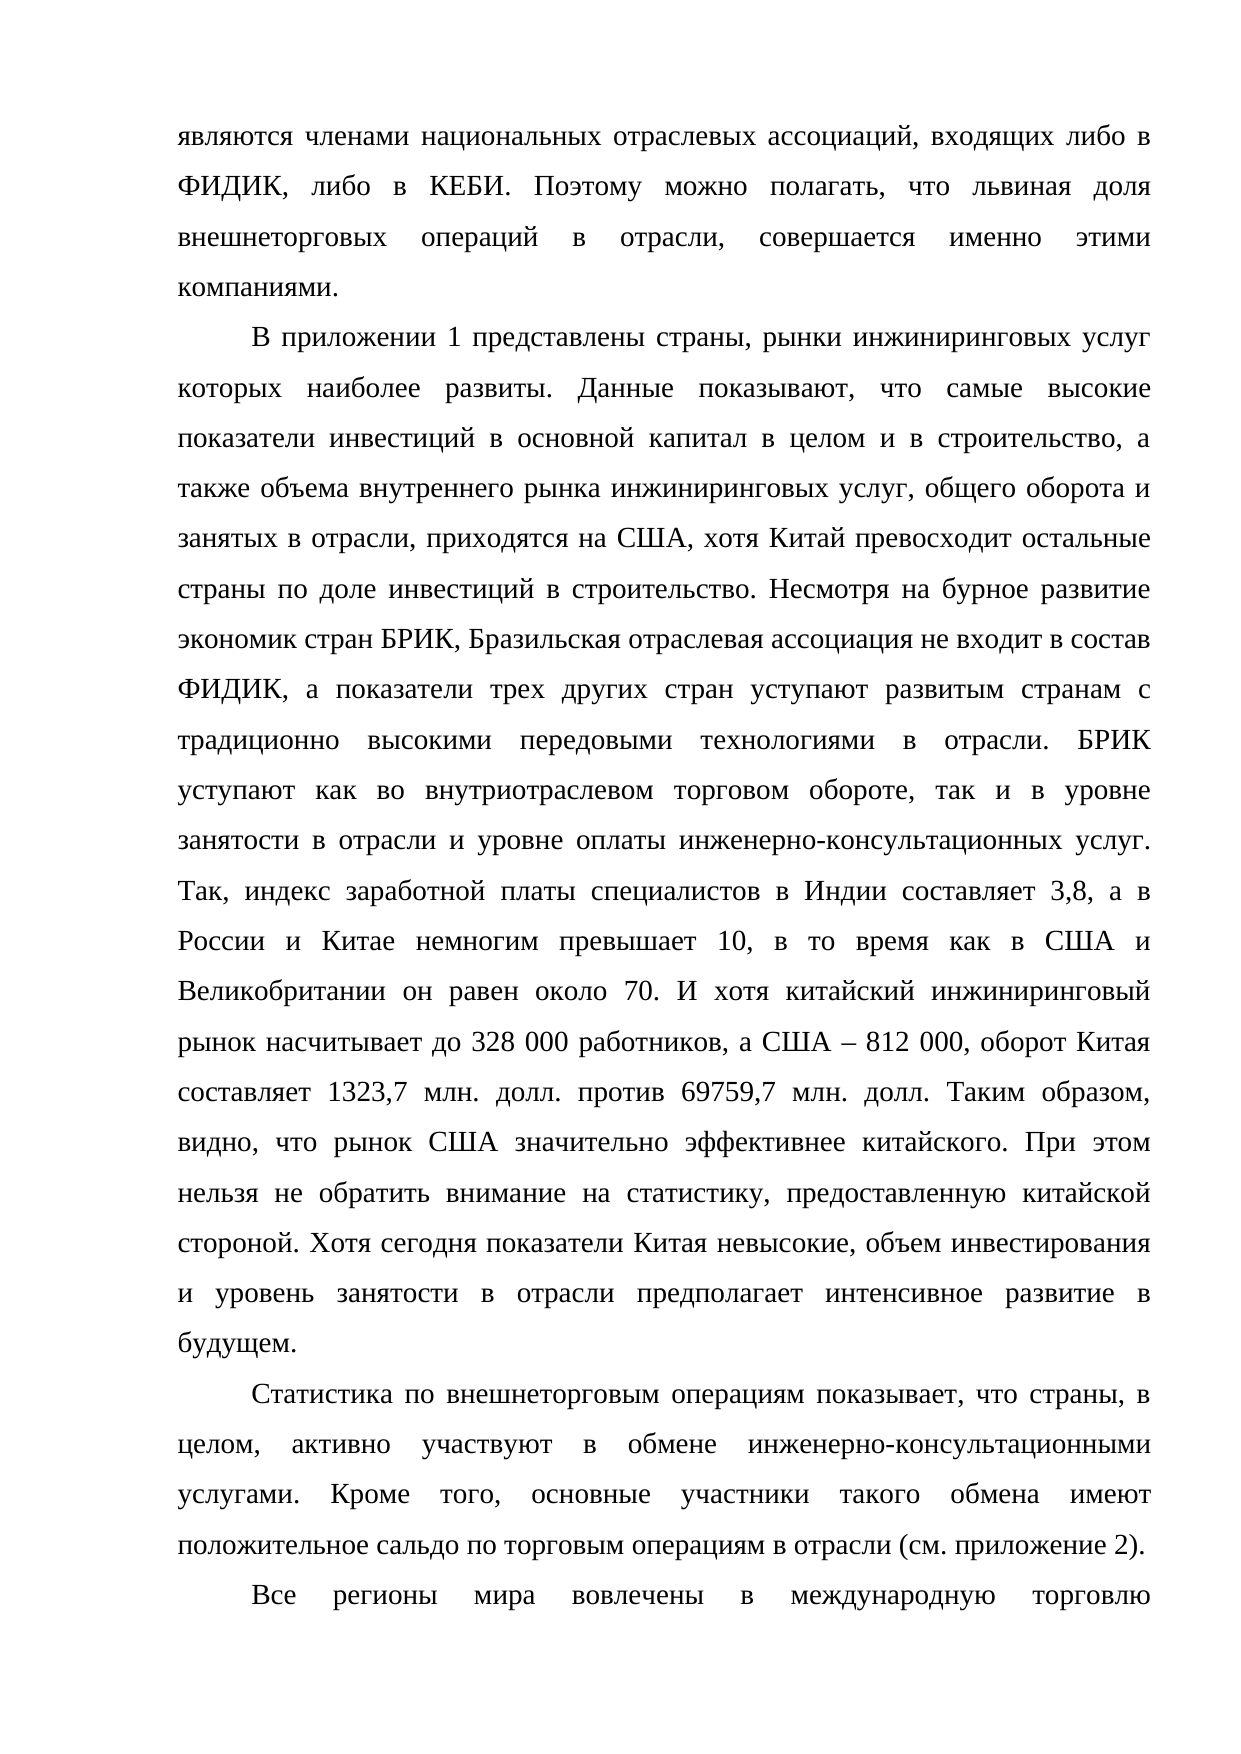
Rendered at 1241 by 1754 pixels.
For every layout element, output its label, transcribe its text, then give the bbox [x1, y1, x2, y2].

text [177, 1577, 1152, 1611]
text В приложении 1 представлены страны, рынки инжиниринговых услуг которых наиболее развиты. Данные показывают, что самые высокие показатели инвестиций в основной капитал в целом и в строительство, а также объема внутреннего рынка инжиниринговых услуг, общего оборота и занятых в отрасли, приходятся на США, хотя Китай превосходит остальные страны по доле инвестиций в строительство. Несмотря на бурное развитие экономик стран БРИК, Бразильская отраслевая ассоциация не входит в состав ФИДИК, а показатели трех других стран уступают развитым странам с традиционно высокими передовыми технологиями в отрасли. БРИК уступают как во внутриотраслевом торговом обороте, так и в уровне занятости в отрасли и уровне оплаты инженерно-консультационных услуг. Так, индекс заработной платы специалистов в Индии составляет 3,8, а в России и Китае немногим превышает 10, в то время как в США и Великобритании он равен около 70. И хотя китайский инжиниринговый рынок насчитывает до 328 000 работников, а США – 812 000, оборот Китая составляет 1323,7 млн. долл. против 69759,7 млн. долл. Таким образом, видно, что рынок США значительно эффективнее китайского. При этом нельзя не обратить внимание на статистику, предоставленную китайской стороной. Хотя сегодня показатели Китая невысокие, объем инвестирования и уровень занятости в отрасли предполагает интенсивное развитие в будущем. [177, 319, 1152, 1359]
text Статистика по внешнеторговым операциям показывает, что страны, в целом, активно участвуют в обмене инженерно-консультационными услугами. Кроме того, основные участники такого обмена имеют положительное сальдо по торговым операциям в отрасли (см. приложение 2). [177, 1376, 1152, 1560]
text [177, 118, 1152, 303]
